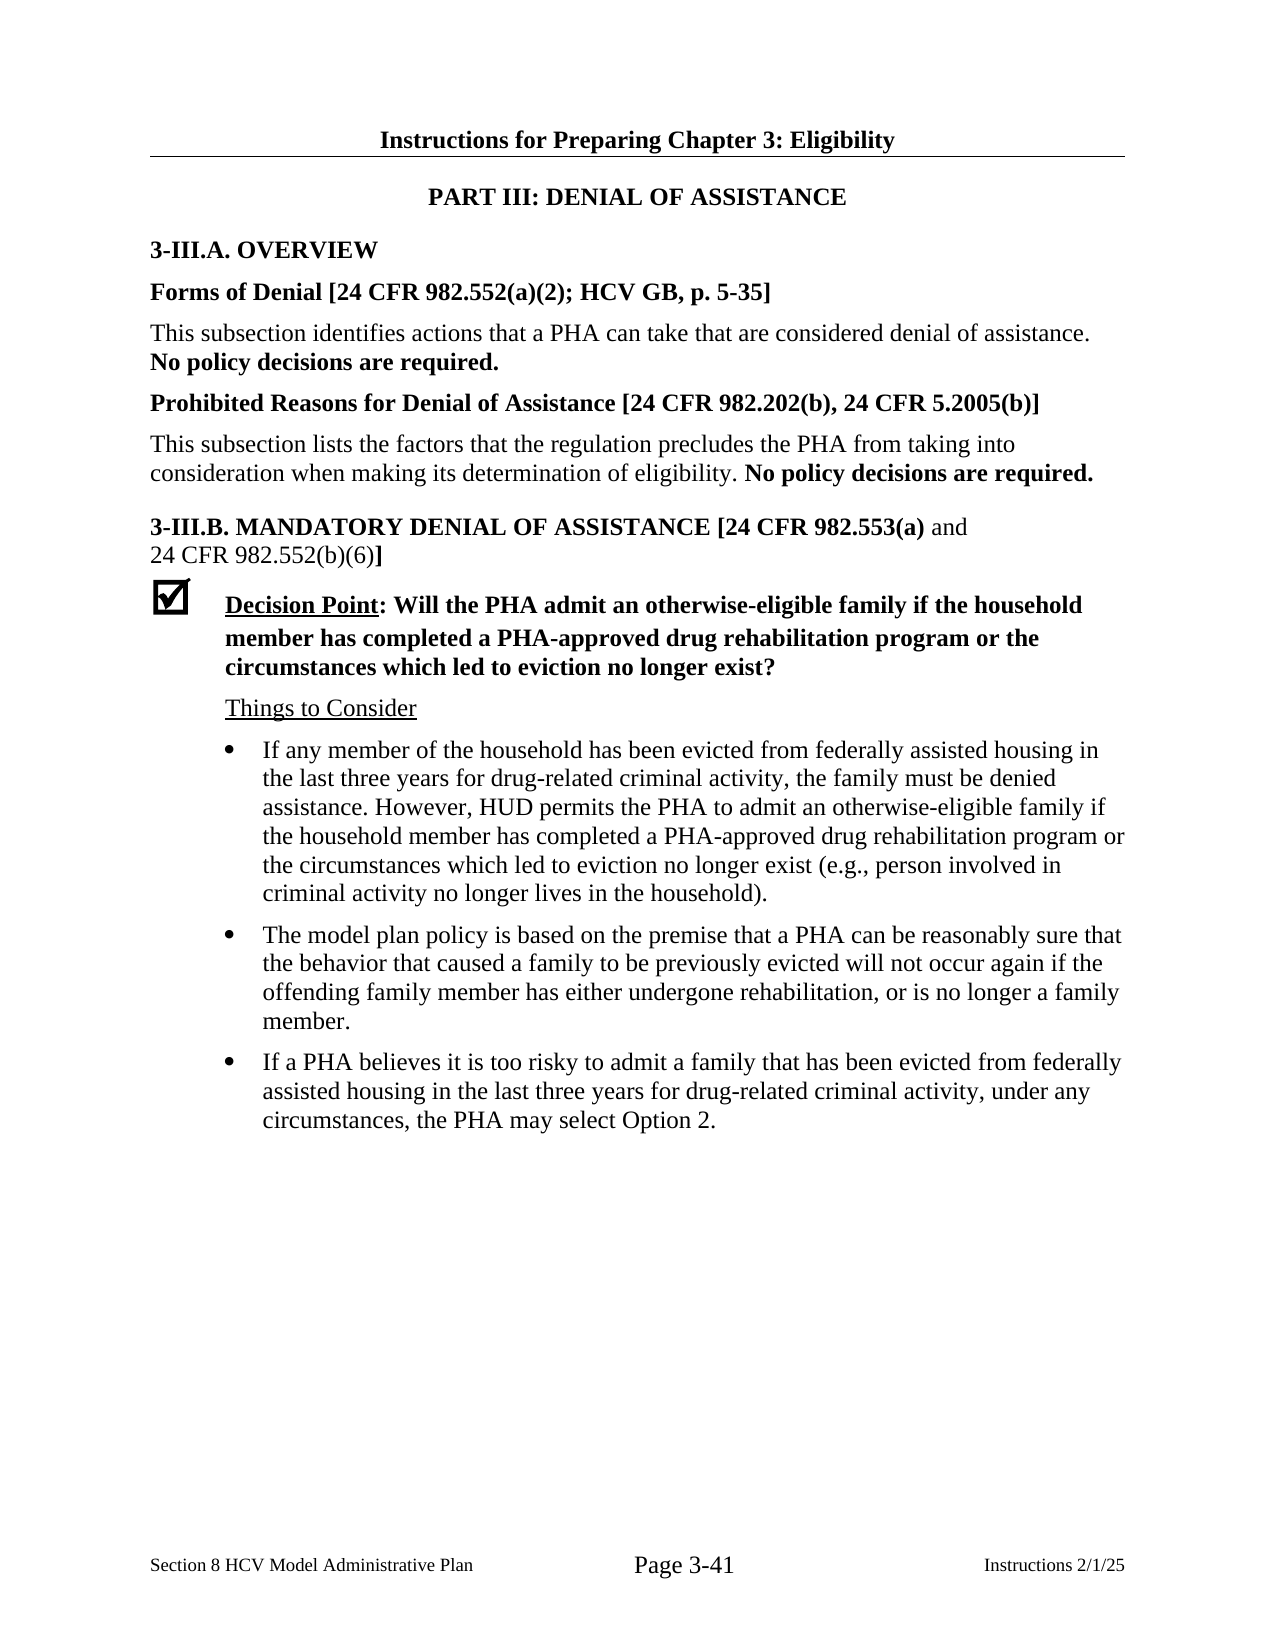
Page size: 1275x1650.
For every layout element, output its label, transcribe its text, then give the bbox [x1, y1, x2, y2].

text 3-III.A. OVERVIEW [150, 236, 1125, 264]
text PART III: DENIAL OF ASSISTANCE [150, 182, 1125, 211]
text 3-III.B. MANDATORY DENIAL OF ASSISTANCE [24 CFR 982.553(a) and 24 CFR 982.552(b)(6)] [150, 512, 1125, 569]
text Things to Consider [225, 693, 1125, 722]
text This subsection lists the factors that the regulation precludes the PHA from taking into consideration when making its determination of eligibility. No policy decisions are required. [150, 429, 1125, 487]
list If a PHA believes it is too risky to admit a family that has been evicted from federally assisted housing in the last three years for drug-related criminal activity, under any circumstances, the PHA may select Option 2. [225, 1047, 1125, 1133]
text This subsection identifies actions that a PHA can take that are considered denial of assistance. No policy decisions are required. [150, 318, 1125, 376]
text Prohibited Reasons for Denial of Assistance [24 CFR 982.202(b), 24 CFR 5.2005(b)] [150, 388, 1125, 417]
list The model plan policy is based on the premise that a PHA can be reasonably sure that the behavior that caused a family to be previously evicted will not occur again if the offending family member has either undergone rehabilitation, or is no longer a family member. [225, 920, 1125, 1035]
list If any member of the household has been evicted from federally assisted housing in the last three years for drug-related criminal activity, the family must be denied assistance. However, HUD permits the PHA to admit an otherwise-eligible family if the household member has completed a PHA-approved drug rehabilitation program or the circumstances which led to eviction no longer exist (e.g., person involved in criminal activity no longer lives in the household). [225, 735, 1125, 907]
text Decision Point: Will the PHA admit an otherwise-eligible family if the household member has completed a PHA-approved drug rehabilitation program or the circumstances which led to eviction no longer exist? [150, 582, 1125, 681]
text Forms of Denial [24 CFR 982.552(a)(2); HCV GB, p. 5-35] [150, 277, 1125, 306]
